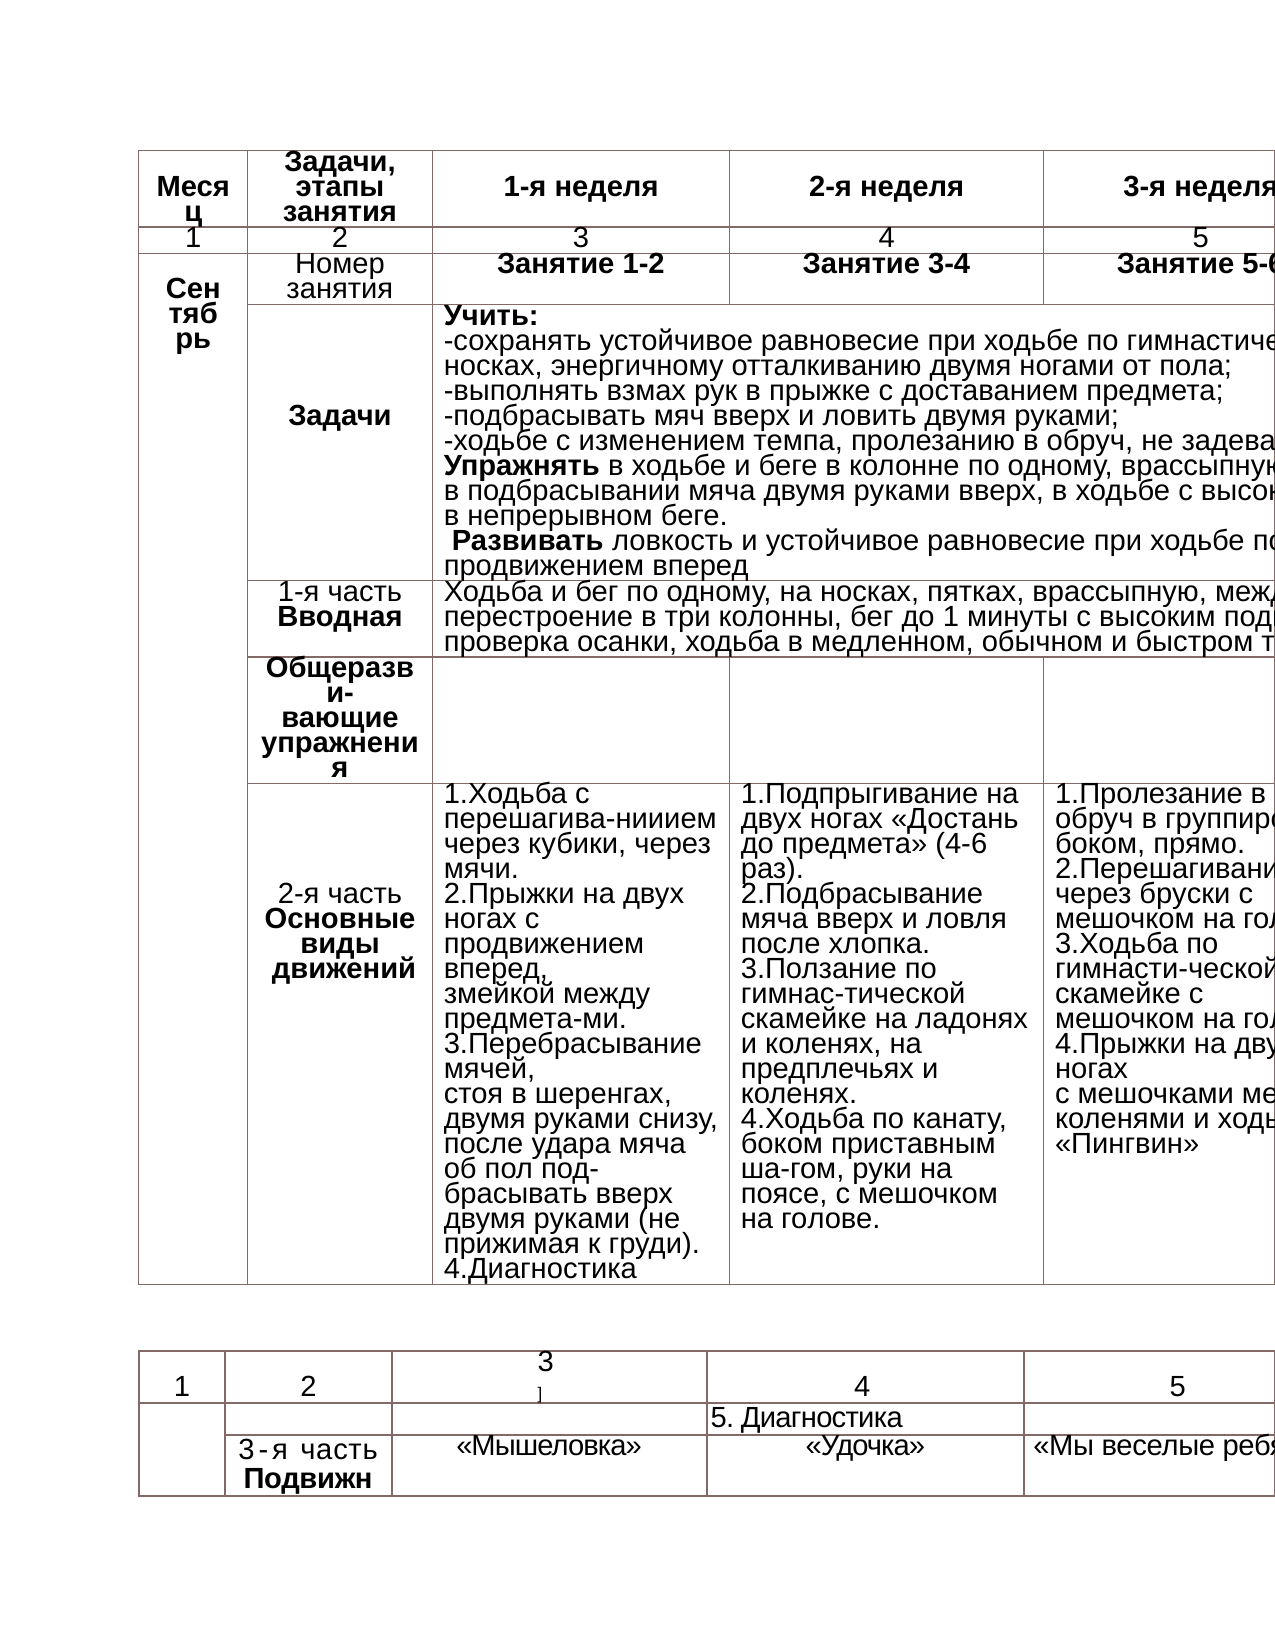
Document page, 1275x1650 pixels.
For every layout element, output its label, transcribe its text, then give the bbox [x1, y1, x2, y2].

table_cell [1044, 658, 1274, 782]
table_header Месяц [139, 151, 247, 226]
table_header 1-я неделя [433, 151, 729, 226]
table_header 4 [708, 1352, 1023, 1402]
table_cell 1.Подпрыгивание на двух ногах «Достань до предмета» (4-6 раз). 2.Подбрасывание мяча вверх и ловля после хлопка. 3.Ползание по гимнас-тиче­ской скамейке на ладонях и коленях, на предплечьях и коленях. 4.Ходьба по канату, боком приставным ша-гом, руки на поясе, с мешочком на го­лове. [730, 784, 1043, 1284]
table_cell [393, 1404, 706, 1434]
table_cell 1.Пролезание в обруч в груп­пировке, боком, прямо. 2.Перешагивание через бру­ски с мешочком на голове. 3.Ходьба по гимнасти-ческой скамейке с мешочком на го­лове. 4.Прыжки на двух ногах с мешочками между коленя­ми и ходьба «Пингвин» [1044, 784, 1274, 1284]
table_cell Учить: -сохранять устойчивое равновесие при ходьбе по гимнастической скамейке, ходьбе на носках, энергичному отталкиванию двумя ногами от пола; -выполнять взмах рук в прыжке с доставанием предмета; -подбрасывать мяч вверх и ловить двумя руками; -ходьбе с изменением темпа, пролезанию в обруч, не задевая края. Упражнять в ходьбе и беге в колонне по одному, врассыпную, в перебрасывании мяча, в подбрасывании мяча двумя ру­ками вверх, в ходьбе с высоким подниманием коленей, в непрерывном беге. Развивать ловкость и устойчивое равновесие при ходьбе по шнуру, в прыжках с продвижением вперед [433, 305, 1274, 580]
table_cell Занятие 3-4 [730, 254, 1043, 304]
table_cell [226, 1436, 391, 1495]
table_cell «Удочка» [708, 1436, 1023, 1495]
table_cell [433, 658, 729, 782]
table_cell 2 [248, 228, 432, 252]
table_header 3-я неделя [1044, 151, 1274, 226]
table_header 5 [1025, 1352, 1274, 1402]
table_cell Задачи [248, 305, 432, 580]
table_cell Общеразви- вающие упражнения [248, 658, 432, 782]
table_cell Ходьба и бег по одному, на носках, пятках, врассыпную, между предметами по сигналу, перестроение в три колонны, бег до 1 минуты с высоким подниманием коленей, проверка осанки, ходьба в медленном, обычном и быстром темпе [433, 581, 1274, 656]
table_cell 5. Диагностика [708, 1404, 1023, 1434]
table_cell «Мы веселые ребята» [1025, 1436, 1274, 1495]
table_cell Занятие 1-2 [433, 254, 729, 304]
table_header Задачи, этапы занятия [248, 151, 432, 226]
table_header 2 [226, 1352, 391, 1402]
table_cell 1.Ходьба с перешагива-нииием через кубики, через мячи. 2.Прыжки на двух ногах с продвижением вперед, змейкой между предмета-ми. 3.Перебрасывание мячей, стоя в шеренгах, двумя рука­ми снизу, после удара мяча об пол под-брасывать вверх двумя руками (не прижимая к груди). 4.Диагностика [433, 784, 729, 1284]
table_header 1 [140, 1352, 224, 1402]
table_cell [226, 1404, 391, 1434]
table_cell [730, 658, 1043, 782]
table_cell [1025, 1404, 1274, 1434]
table_cell 4 [730, 228, 1043, 252]
table_cell [140, 1404, 224, 1495]
table_cell 2-я часть Основные виды движений [248, 784, 432, 1284]
table_cell Номер занятия [248, 254, 432, 304]
table_cell Занятие 5-6 [1044, 254, 1274, 304]
table_cell 5 [1044, 228, 1274, 252]
table_cell 3 [433, 228, 729, 252]
table_cell 1 [139, 228, 247, 252]
table_header 3 ] [393, 1352, 706, 1402]
table_cell Сентябрь [139, 254, 247, 1284]
table_cell 1-я часть Вводная [248, 581, 432, 656]
table_cell «Мышеловка» [393, 1436, 706, 1495]
table_header 2-я неделя [730, 151, 1043, 226]
